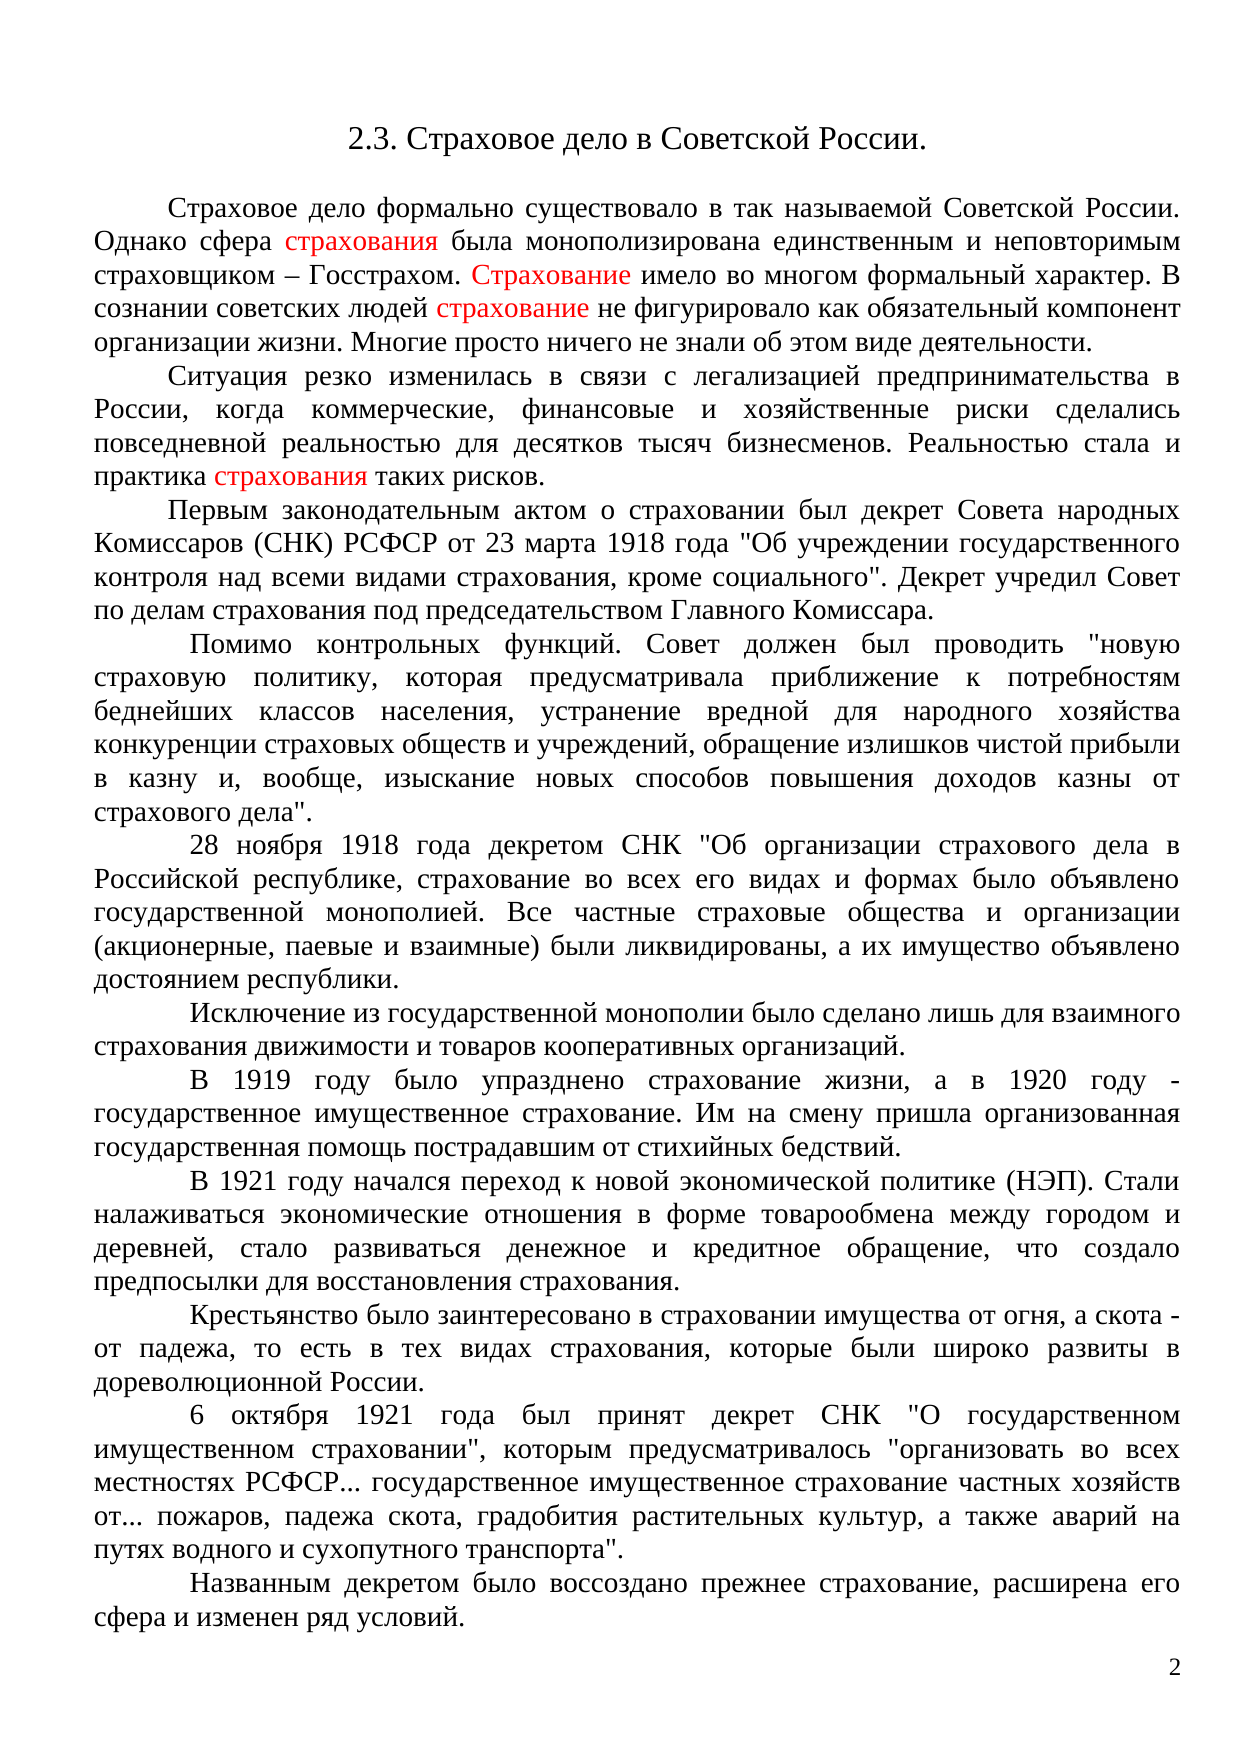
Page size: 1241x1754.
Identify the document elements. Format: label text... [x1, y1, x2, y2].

text 6 октября 1921 года был принят декрет СНК "О государственном имущественном страховании", которым предусматривалось "организовать во всех местностях РСФСР... государственное имущественное страхование частных хозяйств от... пожаров, падежа скота, градобития растительных культур, а также аварий на путях водного и сухопутного транспорта". [94, 1397, 1181, 1565]
text 2.3. Страховое дело в Советской России. [94, 118, 1181, 156]
text Названным декретом было воссоздано прежнее страхование, расширена его сфера и изменен ряд условий. [94, 1565, 1181, 1632]
text 28 ноября 1918 года декретом СНК "Об организации страхового дела в Российской республике, страхование во всех его видах и формах было объявлено государственной монополией. Все частные страховые общества и организации (акционерные, паевые и взаимные) были ликвидированы, а их имущество объявлено достоянием республики. [94, 827, 1181, 995]
text Помимо контрольных функций. Совет должен был проводить "новую страховую политику, которая предусматривала приближение к потребностям беднейших классов населения, устранение вредной для народного хозяйства конкуренции страховых обществ и учреждений, обращение излишков чистой прибыли в казну и, вообще, изыскание новых способов повышения доходов казны от страхового дела". [94, 626, 1181, 827]
text В 1919 году было упразднено страхование жизни, а в 1920 году - государственное имущественное страхование. Им на смену пришла организованная государственная помощь пострадавшим от стихийных бедствий. [94, 1062, 1181, 1163]
text Страховое дело формально существовало в так называемой Советской России. Однако сфера страхования была монополизирована единственным и неповторимым страховщиком – Госстрахом. Страхование имело во многом формальный характер. В сознании советских людей страхование не фигурировало как обязательный компонент организации жизни. Многие просто ничего не знали об этом виде деятельности. [94, 190, 1181, 358]
text Крестьянство было заинтересовано в страховании имущества от огня, а скота - от падежа, то есть в тех видах страхования, которые были широко развиты в дореволюционной России. [94, 1297, 1181, 1397]
text В 1921 году начался переход к новой экономической политике (НЭП). Стали налаживаться экономические отношения в форме товарообмена между городом и деревней, стало развиваться денежное и кредитное обращение, что создало предпосылки для восстановления страхования. [94, 1163, 1181, 1297]
text Ситуация резко изменилась в связи с легализацией предпринимательства в России, когда коммерческие, финансовые и хозяйственные риски сделались повседневной реальностью для десятков тысяч бизнесменов. Реальностью стала и практика страхования таких рисков. [94, 358, 1181, 492]
text Первым законодательным актом о страховании был декрет Совета народных Комиссаров (СНК) РСФСР от 23 марта 1918 года "Об учреждении государственного контроля над всеми видами страхования, кроме социального". Декрет учредил Совет по делам страхования под председательством Главного Комиссара. [94, 492, 1181, 626]
text Исключение из государственной монополии было сделано лишь для взаимного страхования движимости и товаров кооперативных организаций. [94, 995, 1181, 1062]
